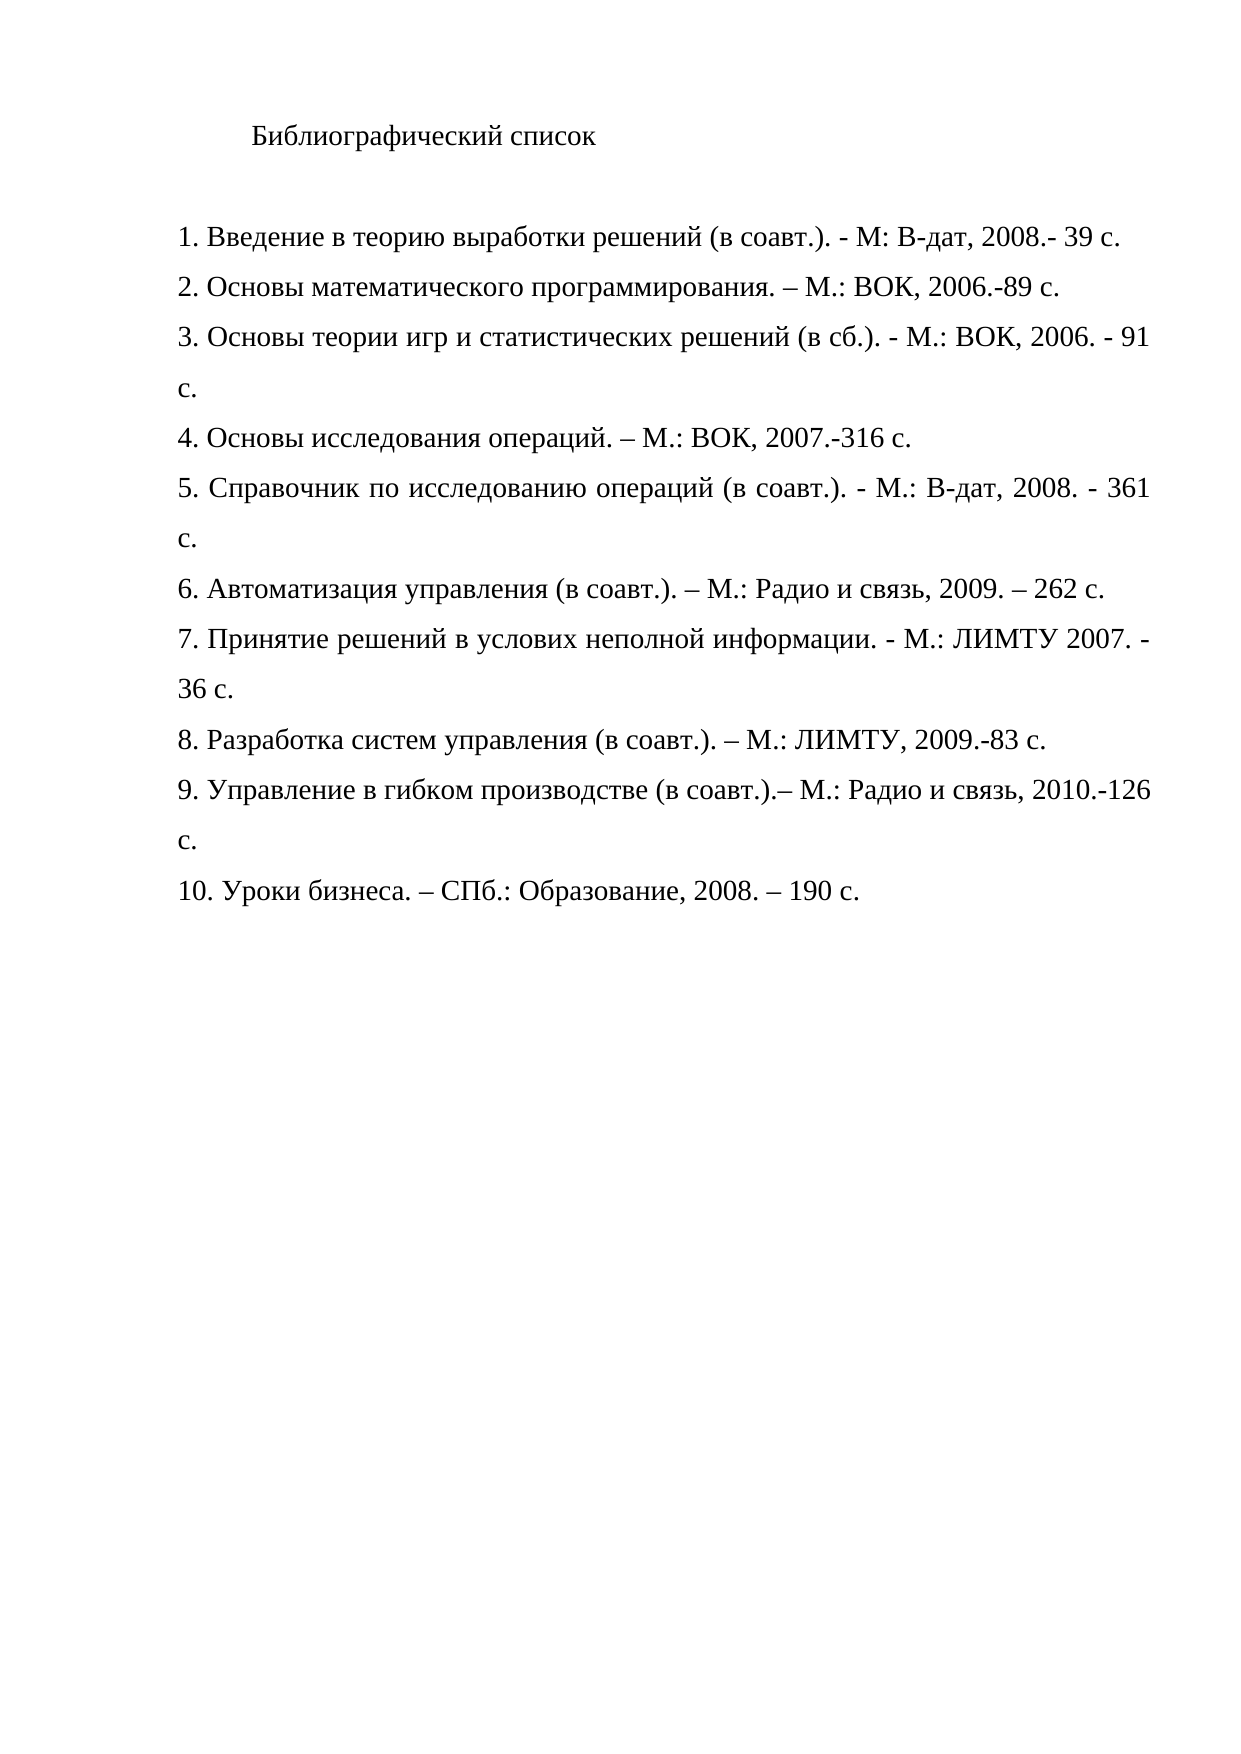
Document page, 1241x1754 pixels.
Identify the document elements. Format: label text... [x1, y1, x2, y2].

text 7. Принятие решений в услових неполной информации. - М.: ЛИМТУ 2007. - 36 с. [177, 621, 1152, 705]
text 9. Управление в гибком производстве (в соавт.).– М.: Радио и связь, 2010.-126 с. [177, 772, 1152, 856]
text 10. Уроки бизнеса. – СПб.: Образование, 2008. – 190 с. [177, 873, 1152, 906]
text 5. Справочник по исследованию операций (в соавт.). - М.: В-дат, 2008. - 361 с. [177, 470, 1152, 554]
text 3. Основы теории игр и статистических решений (в сб.). - М.: ВОК, 2006. - 91 с. [177, 319, 1152, 403]
text 2. Основы математического программирования. – М.: ВОК, 2006.-89 с. [177, 269, 1152, 303]
text 4. Основы исследования операций. – М.: ВОК, 2007.-316 с. [177, 420, 1152, 453]
text 8. Разработка систем управления (в соавт.). – М.: ЛИМТУ, 2009.-83 с. [177, 722, 1152, 755]
text 6. Автоматизация управления (в соавт.). – М.: Радио и связь, 2009. – 262 с. [177, 571, 1152, 604]
text Библиографический список [177, 118, 1152, 152]
text 1. Введение в теорию выработки решений (в соавт.). - М: В-дат, 2008.- 39 с. [177, 219, 1152, 252]
